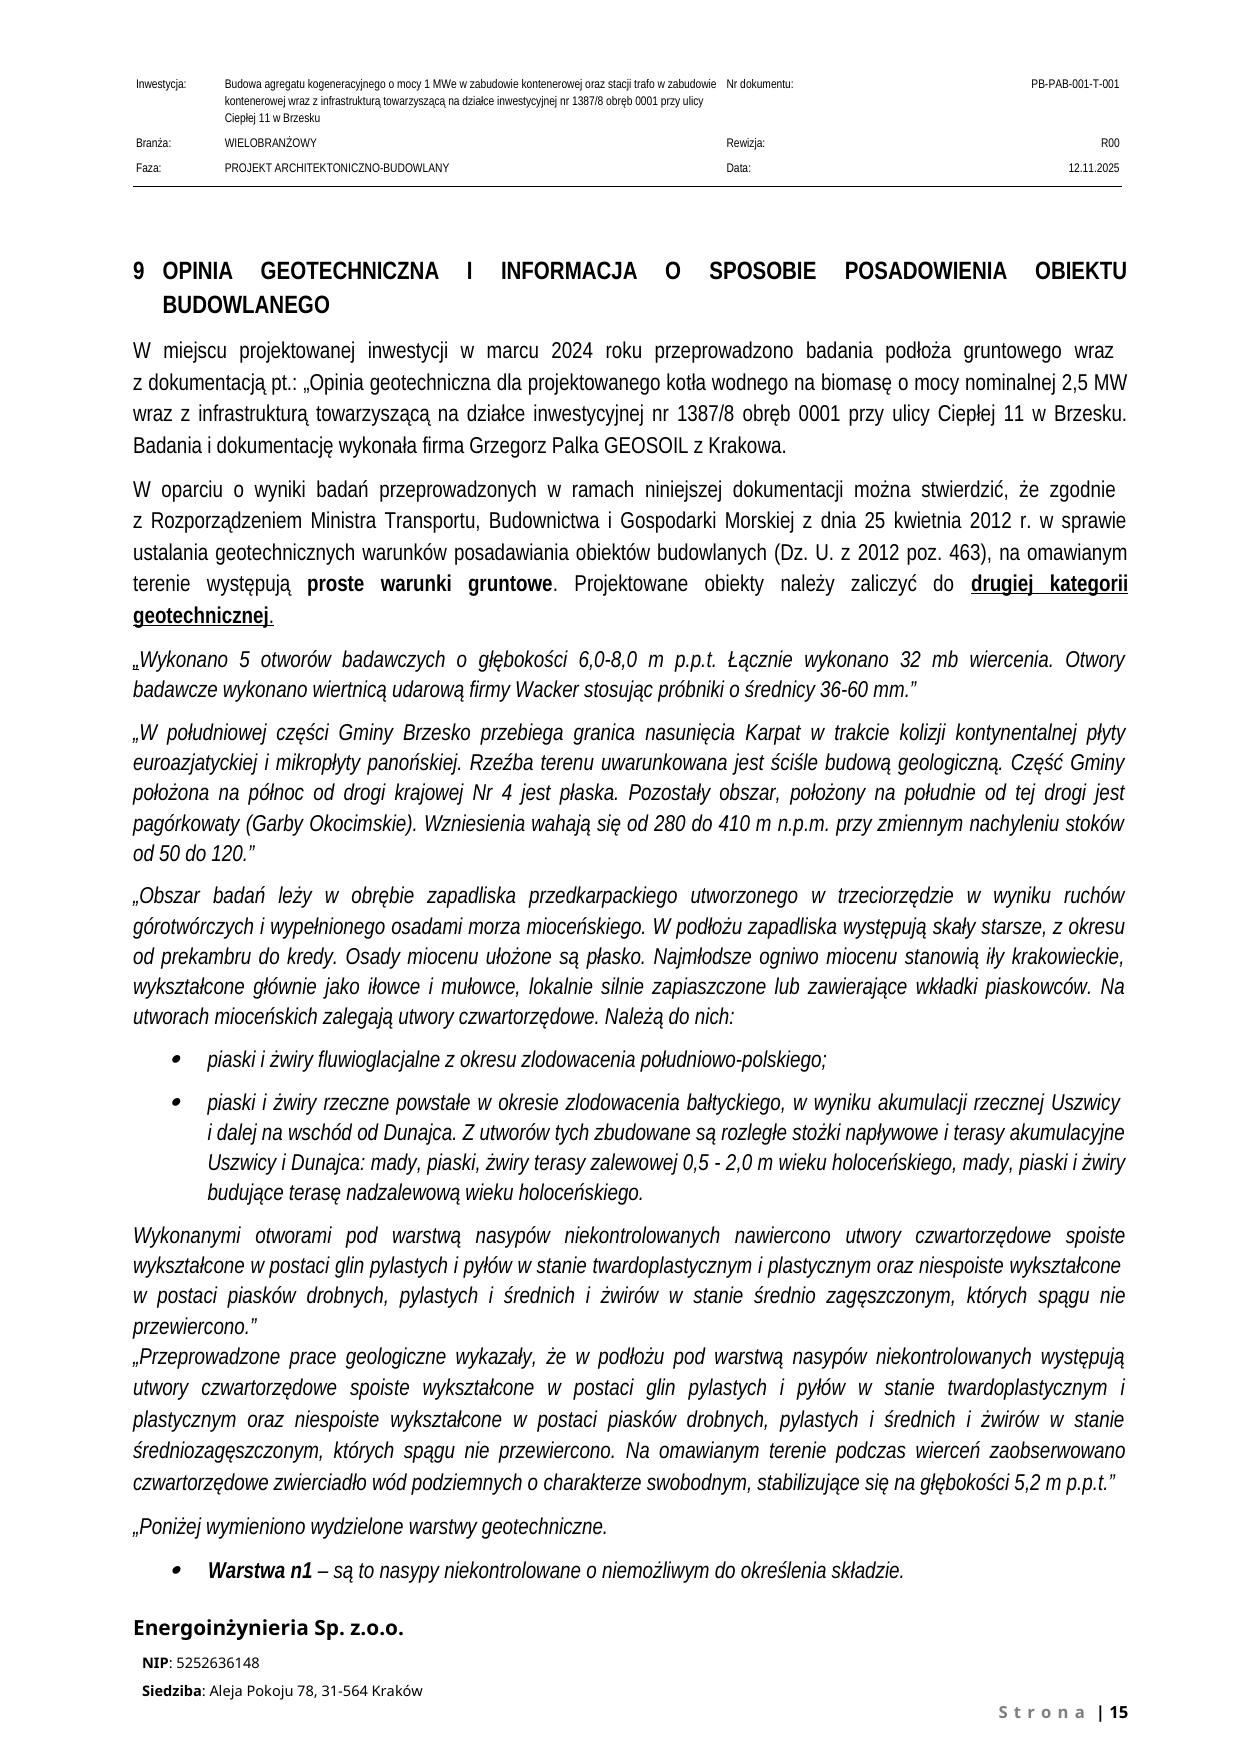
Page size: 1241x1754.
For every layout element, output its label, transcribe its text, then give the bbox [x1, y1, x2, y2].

list piaski i żwiry rzeczne powstałe w okresie zlodowacenia bałtyckiego, w wyniku akumulacji rzecznej Uszwicy i dalej na wschód od Dunajca. Z utworów tych zbudowane są rozległe stożki napływowe i terasy akumulacyjne Uszwicy i Dunajca: mady, piaski, żwiry terasy zalewowej 0,5 - 2,0 m wieku holoceńskiego, mady, piaski i żwiry budujące terasę nadzalewową wieku holoceńskiego. [170, 1089, 1128, 1206]
text Opinia geotechniczna i informacja o sposobie posadowienia obiektu budowlanego [133, 256, 1128, 319]
text W miejscu projektowanej inwestycji w marcu 2024 roku przeprowadzono badania podłoża gruntowego wraz z dokumentacją pt.: „Opinia geotechniczna dla projektowanego kotła wodnego na biomasę o mocy nominalnej 2,5 MW wraz z infrastrukturą towarzyszącą na działce inwestycyjnej nr 1387/8 obręb 0001 przy ulicy Ciepłej 11 w Brzesku. Badania i dokumentację wykonała firma Grzegorz Palka GEOSOIL z Krakowa. [133, 337, 1128, 458]
text Wykonanymi otworami pod warstwą nasypów niekontrolowanych nawiercono utwory czwartorzędowe spoiste wykształcone w postaci glin pylastych i pyłów w stanie twardoplastycznym i plastycznym oraz niespoiste wykształcone w postaci piasków drobnych, pylastych i średnich i żwirów w stanie średnio zagęszczonym, których spągu nie przewiercono.” [133, 1222, 1128, 1339]
list Warstwa n1 – są to nasypy niekontrolowane o niemożliwym do określenia składzie. [170, 1557, 1128, 1583]
text W oparciu o wyniki badań przeprowadzonych w ramach niniejszej dokumentacji można stwierdzić, że zgodnie z Rozporządzeniem Ministra Transportu, Budownictwa i Gospodarki Morskiej z dnia 25 kwietnia 2012 r. w sprawie ustalania geotechnicznych warunków posadawiania obiektów budowlanych (Dz. U. z 2012 poz. 463), na omawianym terenie występują proste warunki gruntowe. Projektowane obiekty należy zaliczyć do drugiej kategorii geotechnicznej. [133, 476, 1128, 628]
text „Wykonano 5 otworów badawczych o głębokości 6,0-8,0 m p.p.t. Łącznie wykonano 32 mb wiercenia. Otwory badawcze wykonano wiertnicą udarową firmy Wacker stosując próbniki o średnicy 36-60 mm.” [133, 646, 1128, 702]
list piaski i żwiry fluwioglacjalne z okresu zlodowacenia południowo-polskiego; [170, 1046, 1128, 1072]
text „Przeprowadzone prace geologiczne wykazały, że w podłożu pod warstwą nasypów niekontrolowanych występują utwory czwartorzędowe spoiste wykształcone w postaci glin pylastych i pyłów w stanie twardoplastycznym i plastycznym oraz niespoiste wykształcone w postaci piasków drobnych, pylastych i średnich i żwirów w stanie średniozagęszczonym, których spągu nie przewiercono. Na omawianym terenie podczas wierceń zaobserwowano czwartorzędowe zwierciadło wód podziemnych o charakterze swobodnym, stabilizujące się na głębokości 5,2 m p.p.t.” [133, 1343, 1128, 1495]
text „Poniżej wymieniono wydzielone warstwy geotechniczne. [133, 1513, 1128, 1539]
text „W południowej części Gminy Brzesko przebiega granica nasunięcia Karpat w trakcie kolizji kontynentalnej płyty euroazjatyckiej i mikropłyty panońskiej. Rzeźba terenu uwarunkowana jest ściśle budową geologiczną. Część Gminy położona na północ od drogi krajowej Nr 4 jest płaska. Pozostały obszar, położony na południe od tej drogi jest pagórkowaty (Garby Okocimskie). Wzniesienia wahają się od 280 do 410 m n.p.m. przy zmiennym nachyleniu stoków od 50 do 120.” [133, 719, 1128, 866]
text „Obszar badań leży w obrębie zapadliska przedkarpackiego utworzonego w trzeciorzędzie w wyniku ruchów górotwórczych i wypełnionego osadami morza mioceńskiego. W podłożu zapadliska występują skały starsze, z okresu od prekambru do kredy. Osady miocenu ułożone są płasko. Najmłodsze ogniwo miocenu stanowią iły krakowieckie, wykształcone głównie jako iłowce i mułowce, lokalnie silnie zapiaszczone lub zawierające wkładki piaskowców. Na utworach mioceńskich zalegają utwory czwartorzędowe. Należą do nich: [133, 882, 1128, 1029]
